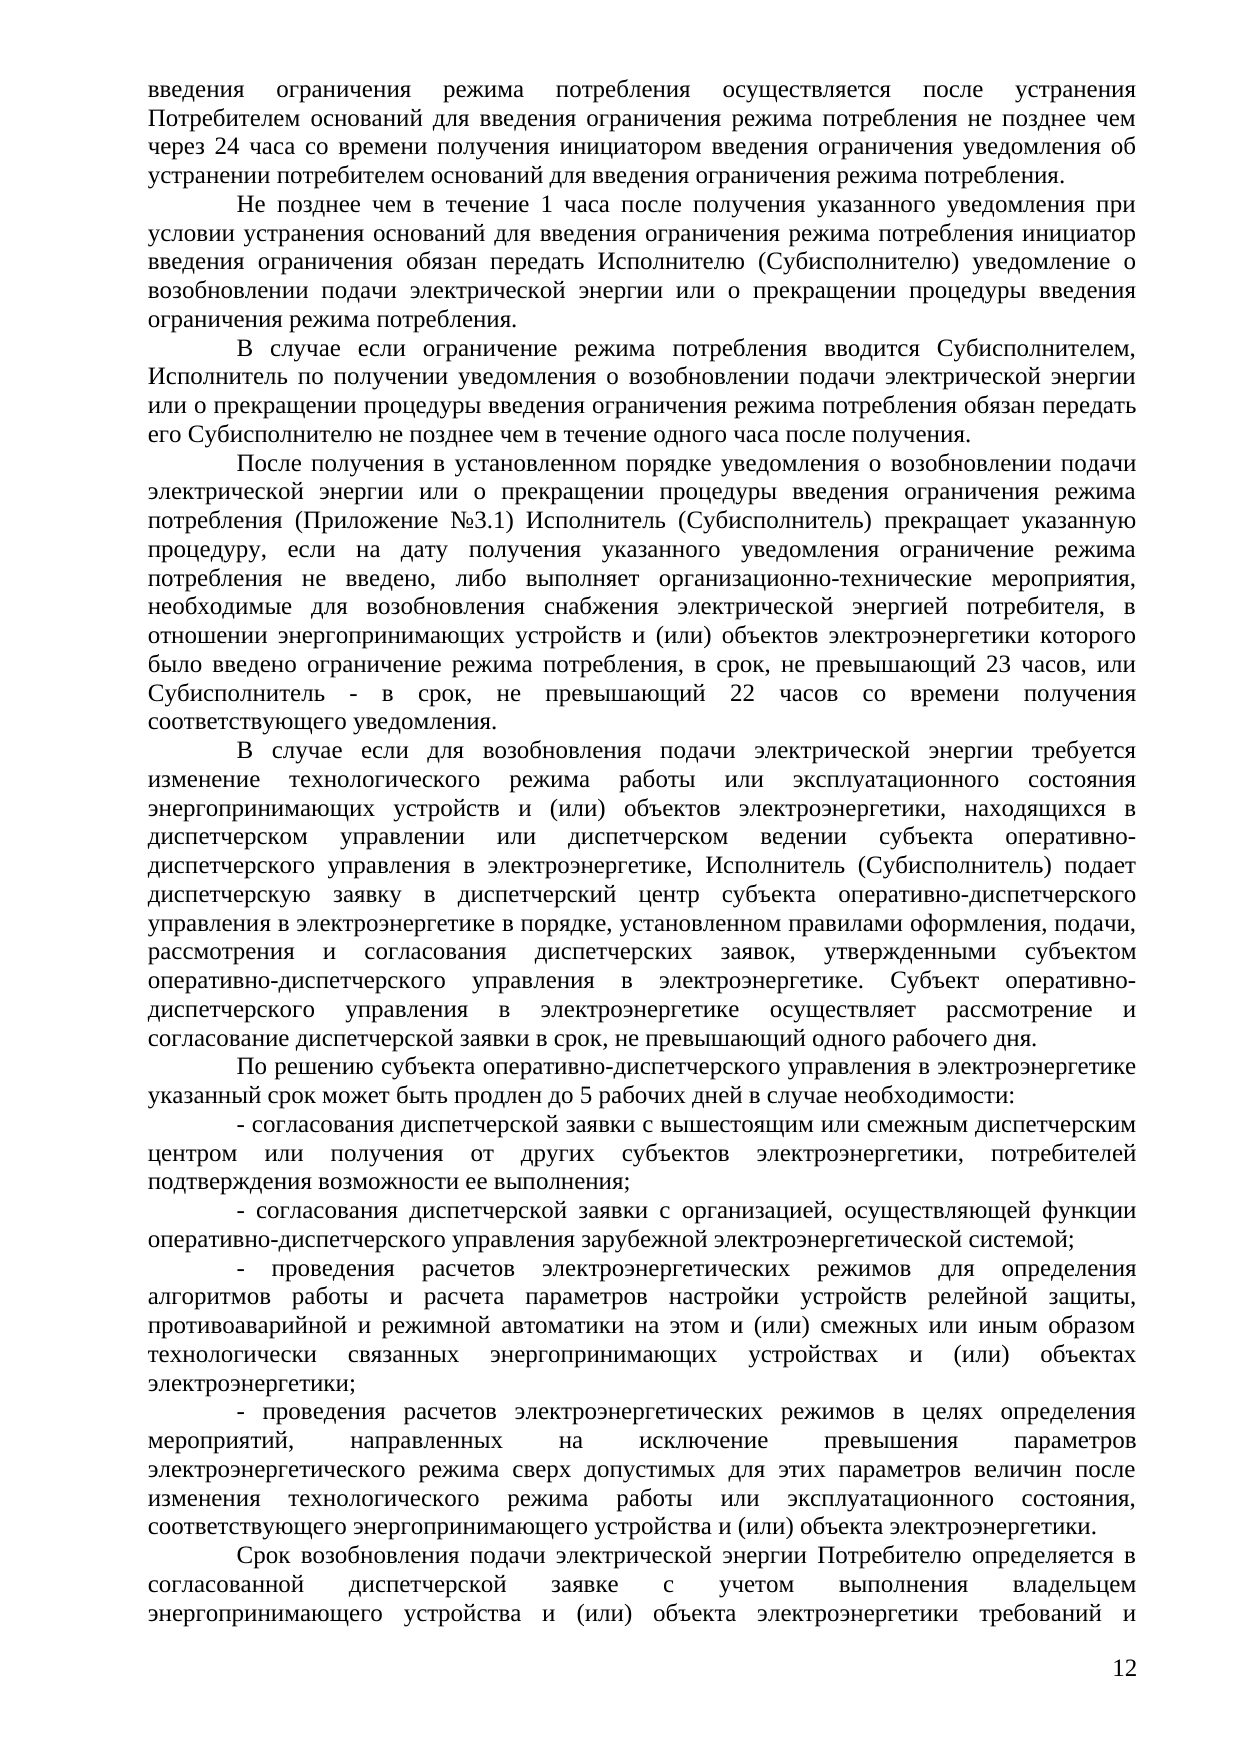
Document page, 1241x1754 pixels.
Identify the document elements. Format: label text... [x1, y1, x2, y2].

text - проведения расчетов электроэнергетических режимов для определения алгоритмов работы и расчета параметров настройки устройств релейной защиты, противоаварийной и режимной автоматики на этом и (или) смежных или иным образом технологически связанных энергопринимающих устройствах и (или) объектах электроэнергетики; [148, 1253, 1137, 1396]
text - согласования диспетчерской заявки с организацией, осуществляющей функции оперативно-диспетчерского управления зарубежной электроэнергетической системой; [148, 1195, 1137, 1253]
text После получения в установленном порядке уведомления о возобновлении подачи электрической энергии или о прекращении процедуры введения ограничения режима потребления (Приложение №3.1) Исполнитель (Субисполнитель) прекращает указанную процедуру, если на дату получения указанного уведомления ограничение режима потребления не введено, либо выполняет организационно-технические мероприятия, необходимые для возобновления снабжения электрической энергией потребителя, в отношении энергопринимающих устройств и (или) объектов электроэнергетики которого было введено ограничение режима потребления, в срок, не превышающий 23 часов, или Субисполнитель - в срок, не превышающий 22 часов со времени получения соответствующего уведомления. [148, 448, 1137, 735]
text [148, 1540, 1137, 1626]
text - согласования диспетчерской заявки с вышестоящим или смежным диспетчерским центром или получения от других субъектов электроэнергетики, потребителей подтверждения возможности ее выполнения; [148, 1109, 1137, 1195]
text В случае если ограничение режима потребления вводится Субисполнителем, Исполнитель по получении уведомления о возобновлении подачи электрической энергии или о прекращении процедуры введения ограничения режима потребления обязан передать его Субисполнителю не позднее чем в течение одного часа после получения. [148, 333, 1137, 448]
text В случае если для возобновления подачи электрической энергии требуется изменение технологического режима работы или эксплуатационного состояния энергопринимающих устройств и (или) объектов электроэнергетики, находящихся в диспетчерском управлении или диспетчерском ведении субъекта оперативно-диспетчерского управления в электроэнергетике, Исполнитель (Субисполнитель) подает диспетчерскую заявку в диспетчерский центр субъекта оперативно-диспетчерского управления в электроэнергетике в порядке, установленном правилами оформления, подачи, рассмотрения и согласования диспетчерских заявок, утвержденными субъектом оперативно-диспетчерского управления в электроэнергетике. Субъект оперативно-диспетчерского управления в электроэнергетике осуществляет рассмотрение и согласование диспетчерской заявки в срок, не превышающий одного рабочего дня. [148, 735, 1137, 1051]
text - проведения расчетов электроэнергетических режимов в целях определения мероприятий, направленных на исключение превышения параметров электроэнергетического режима сверх допустимых для этих параметров величин после изменения технологического режима работы или эксплуатационного состояния, соответствующего энергопринимающего устройства и (или) объекта электроэнергетики. [148, 1396, 1137, 1540]
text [148, 74, 1137, 189]
text По решению субъекта оперативно-диспетчерского управления в электроэнергетике указанный срок может быть продлен до 5 рабочих дней в случае необходимости: [148, 1051, 1137, 1109]
text Не позднее чем в течение 1 часа после получения указанного уведомления при условии устранения оснований для введения ограничения режима потребления инициатор введения ограничения обязан передать Исполнителю (Субисполнителю) уведомление о возобновлении подачи электрической энергии или о прекращении процедуры введения ограничения режима потребления. [148, 189, 1137, 333]
